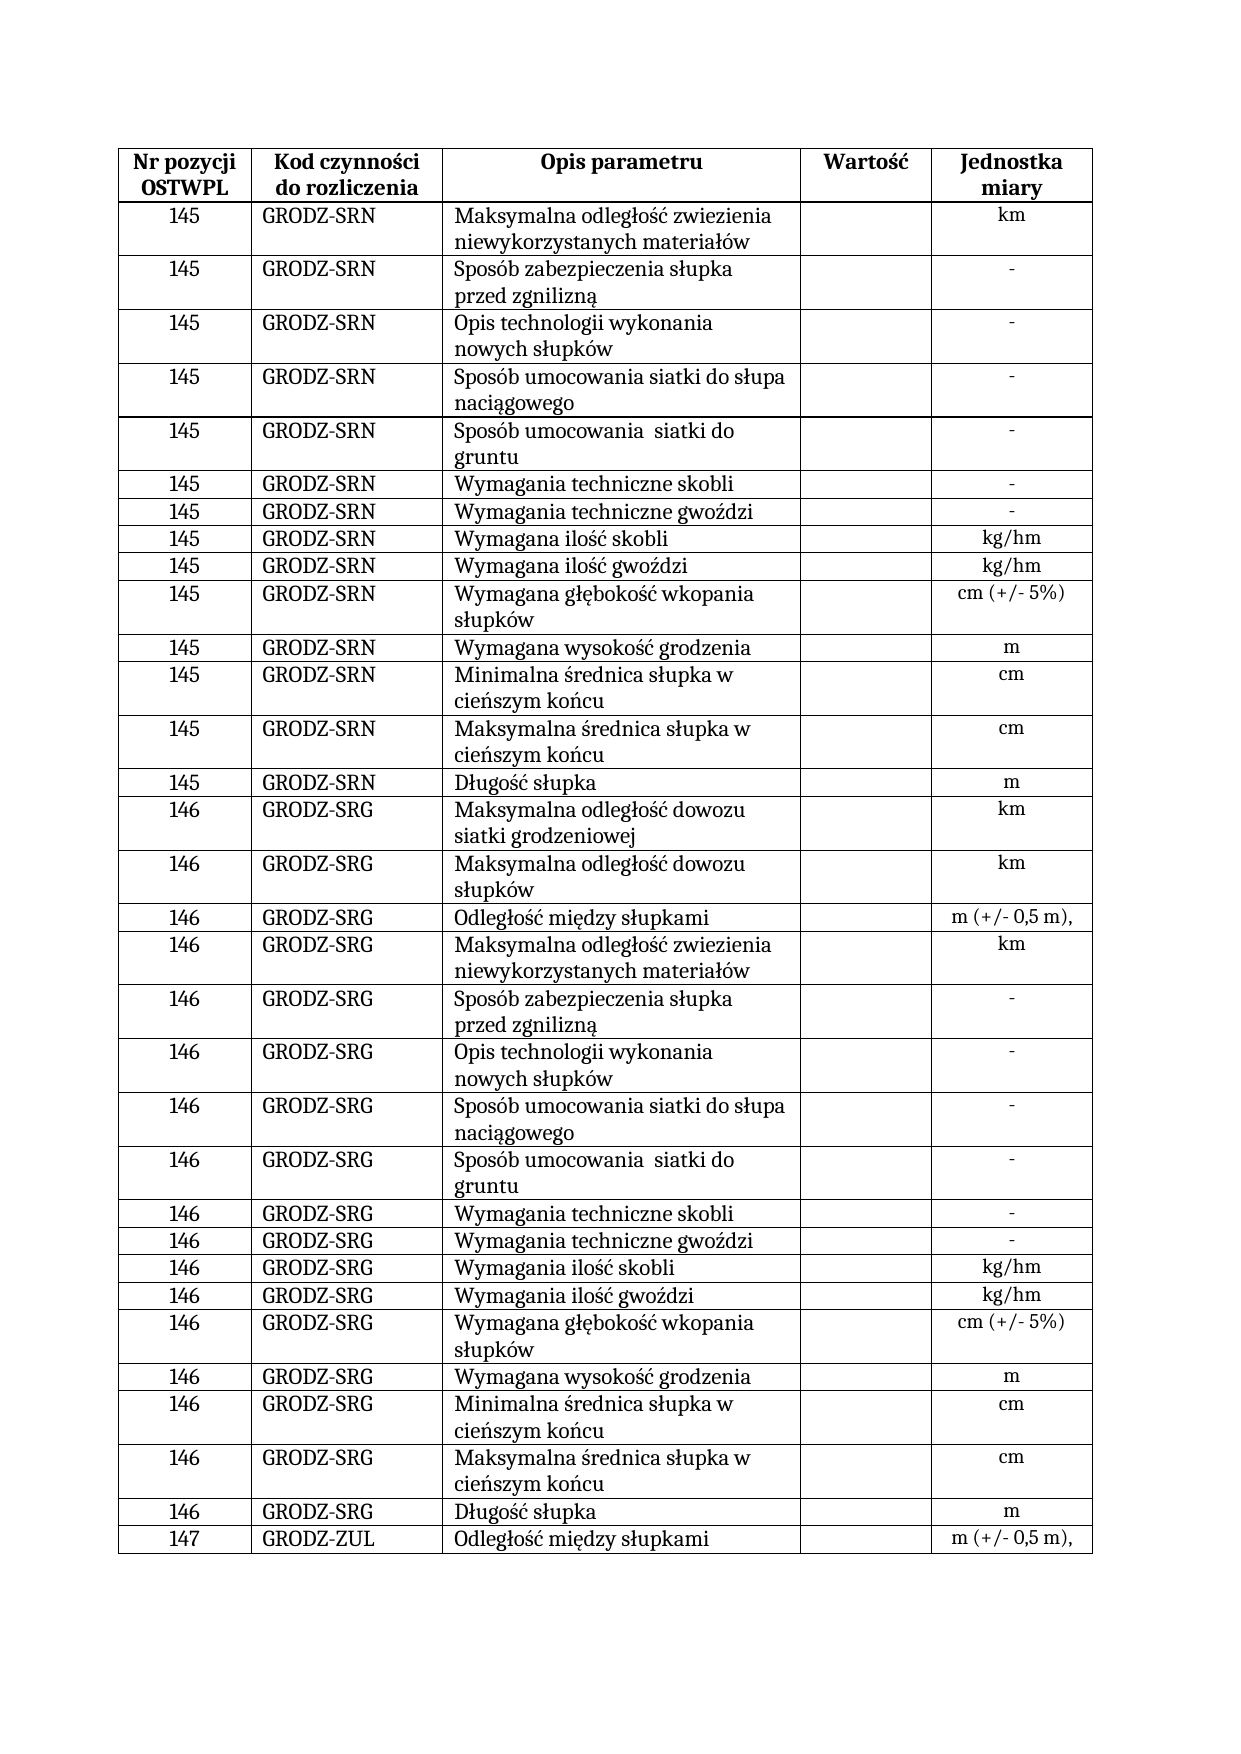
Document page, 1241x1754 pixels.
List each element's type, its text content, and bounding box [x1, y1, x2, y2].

table_cell kg/hm [932, 1283, 1092, 1309]
table_cell 146 [119, 1499, 251, 1525]
table_cell 147 [119, 1526, 251, 1552]
table_cell - [932, 471, 1092, 497]
table_cell [801, 499, 931, 525]
table_header Kod czynności do rozliczenia [252, 149, 442, 201]
table_cell [801, 310, 931, 363]
table_cell m [932, 1499, 1092, 1525]
table_cell [801, 1039, 931, 1092]
table_cell GRODZ-SRG [252, 1364, 442, 1390]
table_cell [801, 635, 931, 661]
table_cell GRODZ-SRN [252, 256, 442, 309]
table_cell - [932, 1093, 1092, 1146]
table_cell km [932, 932, 1092, 984]
table_cell [801, 769, 931, 796]
table_cell m (+/- 0,5 m), [932, 1526, 1092, 1552]
table_cell [801, 526, 931, 552]
table_cell Maksymalna średnica słupka w cieńszym końcu [443, 716, 800, 768]
table_cell [801, 716, 931, 768]
table_cell [801, 1364, 931, 1390]
table_cell 145 [119, 499, 251, 525]
table_cell Wymagania ilość skobli [443, 1255, 800, 1282]
table_cell Opis technologii wykonania nowych słupków [443, 310, 800, 363]
table_cell - [932, 1147, 1092, 1199]
table_cell Wymagania techniczne gwoździ [443, 1228, 800, 1254]
table_cell 146 [119, 797, 251, 849]
table_cell Wymagana wysokość grodzenia [443, 1364, 800, 1390]
table_cell GRODZ-SRN [252, 203, 442, 255]
table_cell - [932, 256, 1092, 309]
table_cell Odległość między słupkami [443, 904, 800, 931]
table_cell cm [932, 1391, 1092, 1444]
table_cell [801, 1228, 931, 1254]
table_cell km [932, 797, 1092, 849]
table_cell - [932, 499, 1092, 525]
table_cell Sposób umocowania siatki do słupa naciągowego [443, 1093, 800, 1146]
table_cell m [932, 635, 1092, 661]
table_cell - [932, 364, 1092, 416]
table_cell Minimalna średnica słupka w cieńszym końcu [443, 1391, 800, 1444]
table_cell - [932, 1200, 1092, 1227]
table_cell kg/hm [932, 1255, 1092, 1282]
table_cell [801, 471, 931, 497]
table_cell 145 [119, 662, 251, 714]
table_cell GRODZ-SRG [252, 985, 442, 1038]
table_cell Maksymalna odległość zwiezienia niewykorzystanych materiałów [443, 932, 800, 984]
table_cell 146 [119, 1228, 251, 1254]
table_cell 146 [119, 1364, 251, 1390]
table_cell GRODZ-SRN [252, 310, 442, 363]
table_cell Sposób umocowania siatki do gruntu [443, 1147, 800, 1199]
table_cell 146 [119, 1445, 251, 1498]
table_cell GRODZ-SRN [252, 716, 442, 768]
table_cell GRODZ-SRN [252, 499, 442, 525]
table_cell [801, 418, 931, 470]
table_cell [801, 1526, 931, 1552]
table_cell 145 [119, 364, 251, 416]
table_header Jednostka miary [932, 149, 1092, 201]
table_cell 145 [119, 418, 251, 470]
table_cell 146 [119, 1255, 251, 1282]
table_cell [801, 851, 931, 903]
table_cell GRODZ-SRG [252, 851, 442, 903]
table_cell [801, 797, 931, 849]
table_cell cm (+/- 5%) [932, 581, 1092, 633]
table_cell Maksymalna odległość dowozu siatki grodzeniowej [443, 797, 800, 849]
table_cell [801, 1391, 931, 1444]
table_cell 145 [119, 526, 251, 552]
table_cell Opis technologii wykonania nowych słupków [443, 1039, 800, 1092]
table_cell [801, 1093, 931, 1146]
table_cell 146 [119, 1039, 251, 1092]
table_cell - [932, 418, 1092, 470]
table_cell GRODZ-SRN [252, 662, 442, 714]
table_cell Długość słupka [443, 769, 800, 796]
table_cell Wymagania techniczne skobli [443, 1200, 800, 1227]
table_cell cm [932, 1445, 1092, 1498]
table_cell [801, 203, 931, 255]
table_cell [801, 985, 931, 1038]
table_cell m (+/- 0,5 m), [932, 904, 1092, 931]
table_cell km [932, 851, 1092, 903]
table_cell 146 [119, 1093, 251, 1146]
table_header Opis parametru [443, 149, 800, 201]
table_cell [801, 553, 931, 580]
table_cell cm (+/- 5%) [932, 1310, 1092, 1363]
table_cell GRODZ-SRN [252, 418, 442, 470]
table_cell Maksymalna średnica słupka w cieńszym końcu [443, 1445, 800, 1498]
table_cell 146 [119, 985, 251, 1038]
table_cell GRODZ-SRN [252, 581, 442, 633]
table_cell GRODZ-SRG [252, 1283, 442, 1309]
table_cell 145 [119, 471, 251, 497]
table_cell [801, 364, 931, 416]
table_cell GRODZ-SRN [252, 471, 442, 497]
table_cell Wymagana głębokość wkopania słupków [443, 1310, 800, 1363]
table_cell Wymagania techniczne skobli [443, 471, 800, 497]
table_cell - [932, 310, 1092, 363]
table_cell Wymagana ilość gwoździ [443, 553, 800, 580]
table_cell 146 [119, 932, 251, 984]
table_cell GRODZ-SRG [252, 1391, 442, 1444]
table_cell Sposób umocowania siatki do słupa naciągowego [443, 364, 800, 416]
table_cell Wymagana głębokość wkopania słupków [443, 581, 800, 633]
table_cell [801, 1255, 931, 1282]
table_header Nr pozycji OSTWPL [119, 149, 251, 201]
table_cell Sposób zabezpieczenia słupka przed zgnilizną [443, 985, 800, 1038]
table_cell [801, 1283, 931, 1309]
table_cell km [932, 203, 1092, 255]
table_cell 145 [119, 635, 251, 661]
table_cell - [932, 1228, 1092, 1254]
table_header Wartość [801, 149, 931, 201]
table_cell Wymagana wysokość grodzenia [443, 635, 800, 661]
table_cell [801, 1499, 931, 1525]
table_cell GRODZ-SRN [252, 526, 442, 552]
table_cell GRODZ-SRN [252, 553, 442, 580]
table_cell GRODZ-ZUL [252, 1526, 442, 1552]
table_cell 145 [119, 203, 251, 255]
table_cell 146 [119, 851, 251, 903]
table_cell Maksymalna odległość zwiezienia niewykorzystanych materiałów [443, 203, 800, 255]
table_cell GRODZ-SRG [252, 1147, 442, 1199]
table_cell Wymagania techniczne gwoździ [443, 499, 800, 525]
table_cell Minimalna średnica słupka w cieńszym końcu [443, 662, 800, 714]
table_cell Odległość między słupkami [443, 1526, 800, 1552]
table_cell Maksymalna odległość dowozu słupków [443, 851, 800, 903]
table_cell Sposób zabezpieczenia słupka przed zgnilizną [443, 256, 800, 309]
table_cell 146 [119, 1391, 251, 1444]
table_cell m [932, 1364, 1092, 1390]
table_cell kg/hm [932, 553, 1092, 580]
table_cell kg/hm [932, 526, 1092, 552]
table_cell cm [932, 662, 1092, 714]
table_cell cm [932, 716, 1092, 768]
table_cell 146 [119, 1147, 251, 1199]
table_cell GRODZ-SRG [252, 932, 442, 984]
table_cell - [932, 985, 1092, 1038]
table_cell Wymagana ilość skobli [443, 526, 800, 552]
table_cell GRODZ-SRG [252, 1039, 442, 1092]
table_cell [801, 662, 931, 714]
table_cell GRODZ-SRG [252, 1255, 442, 1282]
table_cell 145 [119, 553, 251, 580]
table_cell - [932, 1039, 1092, 1092]
table_cell GRODZ-SRG [252, 797, 442, 849]
table_cell [801, 904, 931, 931]
table_cell GRODZ-SRG [252, 1228, 442, 1254]
table_cell 146 [119, 1310, 251, 1363]
table_cell 146 [119, 1200, 251, 1227]
table_cell GRODZ-SRG [252, 1310, 442, 1363]
table_cell [801, 1310, 931, 1363]
table_cell GRODZ-SRN [252, 364, 442, 416]
table_cell [801, 256, 931, 309]
table_cell Sposób umocowania siatki do gruntu [443, 418, 800, 470]
table_cell GRODZ-SRG [252, 1499, 442, 1525]
table_cell [801, 932, 931, 984]
table_cell [801, 1147, 931, 1199]
table_cell Długość słupka [443, 1499, 800, 1525]
table_cell 145 [119, 581, 251, 633]
table_cell 145 [119, 769, 251, 796]
table_cell [801, 581, 931, 633]
table_cell m [932, 769, 1092, 796]
table_cell GRODZ-SRG [252, 1200, 442, 1227]
table_cell 146 [119, 1283, 251, 1309]
table_cell GRODZ-SRN [252, 635, 442, 661]
table_cell GRODZ-SRG [252, 1445, 442, 1498]
table_cell GRODZ-SRG [252, 904, 442, 931]
table_cell [801, 1200, 931, 1227]
table_cell GRODZ-SRG [252, 1093, 442, 1146]
table_cell Wymagania ilość gwoździ [443, 1283, 800, 1309]
table_cell 145 [119, 310, 251, 363]
table_cell 145 [119, 256, 251, 309]
table_cell 146 [119, 904, 251, 931]
table_cell [801, 1445, 931, 1498]
table_cell 145 [119, 716, 251, 768]
table_cell GRODZ-SRN [252, 769, 442, 796]
